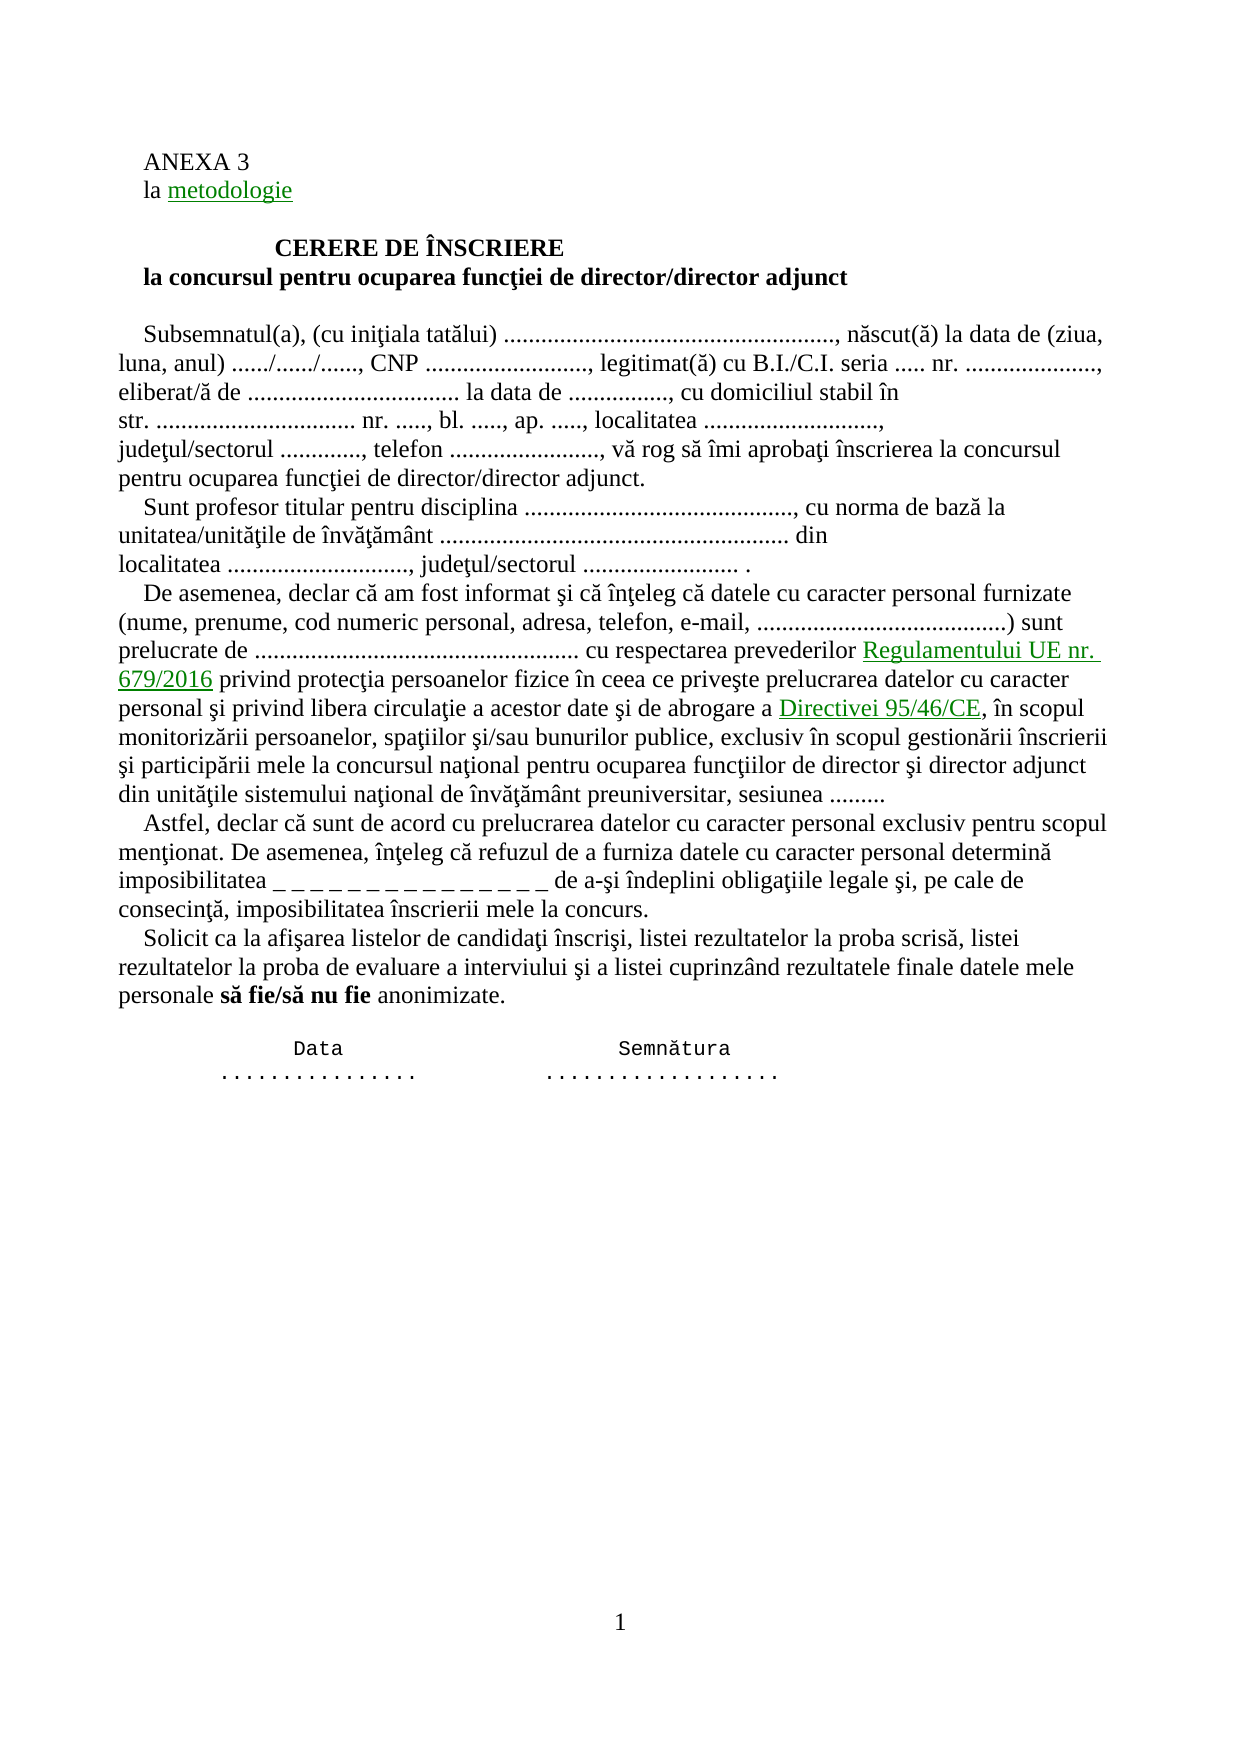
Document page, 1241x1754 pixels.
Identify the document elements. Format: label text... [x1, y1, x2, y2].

text CERERE DE ÎNSCRIERE [118, 233, 1122, 262]
text la concursul pentru ocuparea funcţiei de director/director adjunct [118, 262, 1122, 291]
text Data Semnătura [118, 1038, 1122, 1062]
text Subsemnatul(a), (cu iniţiala tatălui) ....................................................., născut(ă) la data de (ziua, luna, anul) ....../....../......, CNP .........................., legitimat(ă) cu B.I./C.I. seria ..... nr. ....................., eliberat/ă de .................................. la data de ................, cu domiciliul stabil în str. ................................ nr. ....., bl. ....., ap. ....., localitatea ............................, judeţul/sectorul ............., telefon ........................, vă rog să îmi aprobaţi înscrierea la concursul pentru ocuparea funcţiei de director/director adjunct. [118, 319, 1122, 492]
text Sunt profesor titular pentru disciplina ..........................................., cu norma de bază la unitatea/unităţile de învăţământ ........................................................ din localitatea ............................., judeţul/sectorul ......................... . [118, 492, 1122, 578]
text Astfel, declar că sunt de acord cu prelucrarea datelor cu caracter personal exclusiv pentru scopul menţionat. De asemenea, înţeleg că refuzul de a furniza datele cu caracter personal determină imposibilitatea _ _ _ _ _ _ _ _ _ _ _ _ _ _ _ de a-şi îndeplini obligaţiile legale şi, pe cale de consecinţă, imposibilitatea înscrierii mele la concurs. [118, 808, 1122, 923]
text ................ ................... [118, 1062, 1122, 1085]
text ANEXA 3 [118, 147, 1122, 176]
text De asemenea, declar că am fost informat şi că înţeleg că datele cu caracter personal furnizate (nume, prenume, cod numeric personal, adresa, telefon, e-mail, ........................................) sunt prelucrate de .................................................... cu respectarea prevederilor Regulamentului UE nr. 679/2016 privind protecţia persoanelor fizice în ceea ce priveşte prelucrarea datelor cu caracter personal şi privind libera circulaţie a acestor date şi de abrogare a Directivei 95/46/CE, în scopul monitorizării persoanelor, spaţiilor şi/sau bunurilor publice, exclusiv în scopul gestionării înscrierii şi participării mele la concursul naţional pentru ocuparea funcţiilor de director şi director adjunct din unităţile sistemului naţional de învăţământ preuniversitar, sesiunea ......... [118, 578, 1122, 808]
text la metodologie [118, 176, 1122, 204]
text Solicit ca la afişarea listelor de candidaţi înscrişi, listei rezultatelor la proba scrisă, listei rezultatelor la proba de evaluare a interviului şi a listei cuprinzând rezultatele finale datele mele personale să fie/să nu fie anonimizate. [118, 923, 1122, 1009]
